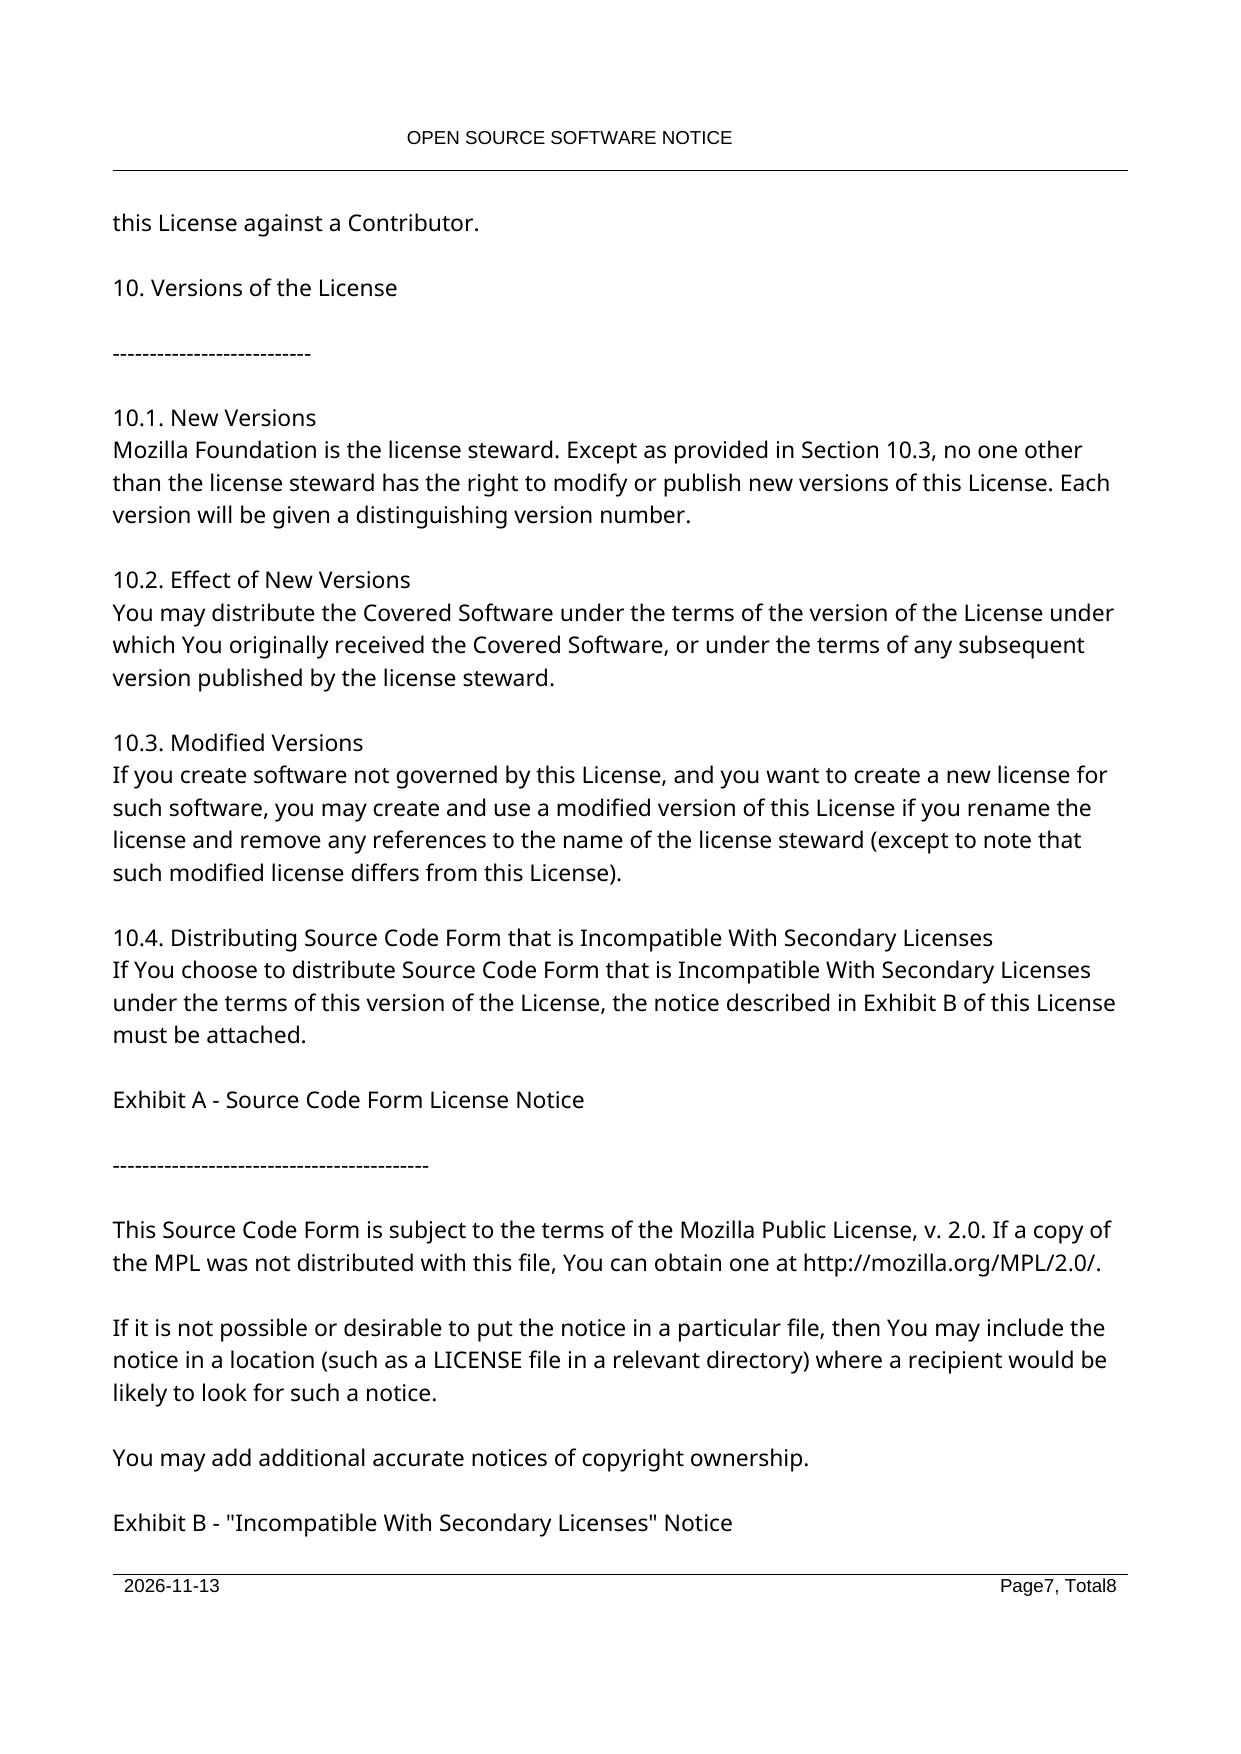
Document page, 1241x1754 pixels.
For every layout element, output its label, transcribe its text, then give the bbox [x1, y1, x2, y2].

text --------------------------- [112, 336, 1128, 369]
text 10.3. Modified Versions [112, 726, 1128, 759]
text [112, 206, 1128, 239]
text If You choose to distribute Source Code Form that is Incompatible With Secondary Licenses under the terms of this version of the License, the notice described in Exhibit B of this License must be attached. [112, 954, 1128, 1051]
text This Source Code Form is subject to the terms of the Mozilla Public License, v. 2.0. If a copy of the MPL was not distributed with this file, You can obtain one at http://mozilla.org/MPL/2.0/. [112, 1214, 1128, 1279]
text Exhibit A - Source Code Form License Notice [112, 1084, 1128, 1116]
text If it is not possible or desirable to put the notice in a particular file, then You may include the notice in a location (such as a LICENSE file in a relevant directory) where a recipient would be likely to look for such a notice. [112, 1311, 1128, 1409]
text 10.1. New Versions [112, 401, 1128, 434]
text Mozilla Foundation is the license steward. Except as provided in Section 10.3, no one other than the license steward has the right to modify or publish new versions of this License. Each version will be given a distinguishing version number. [112, 434, 1128, 531]
text You may add additional accurate notices of copyright ownership. [112, 1441, 1128, 1474]
text ------------------------------------------- [112, 1149, 1128, 1181]
text 10.2. Effect of New Versions [112, 564, 1128, 596]
text 10.4. Distributing Source Code Form that is Incompatible With Secondary Licenses [112, 921, 1128, 954]
text 10. Versions of the License [112, 271, 1128, 304]
text If you create software not governed by this License, and you want to create a new license for such software, you may create and use a modified version of this License if you rename the license and remove any references to the name of the license steward (except to note that such modified license differs from this License). [112, 759, 1128, 889]
text Exhibit B - "Incompatible With Secondary Licenses" Notice [112, 1506, 1128, 1539]
text You may distribute the Covered Software under the terms of the version of the License under which You originally received the Covered Software, or under the terms of any subsequent version published by the license steward. [112, 596, 1128, 694]
